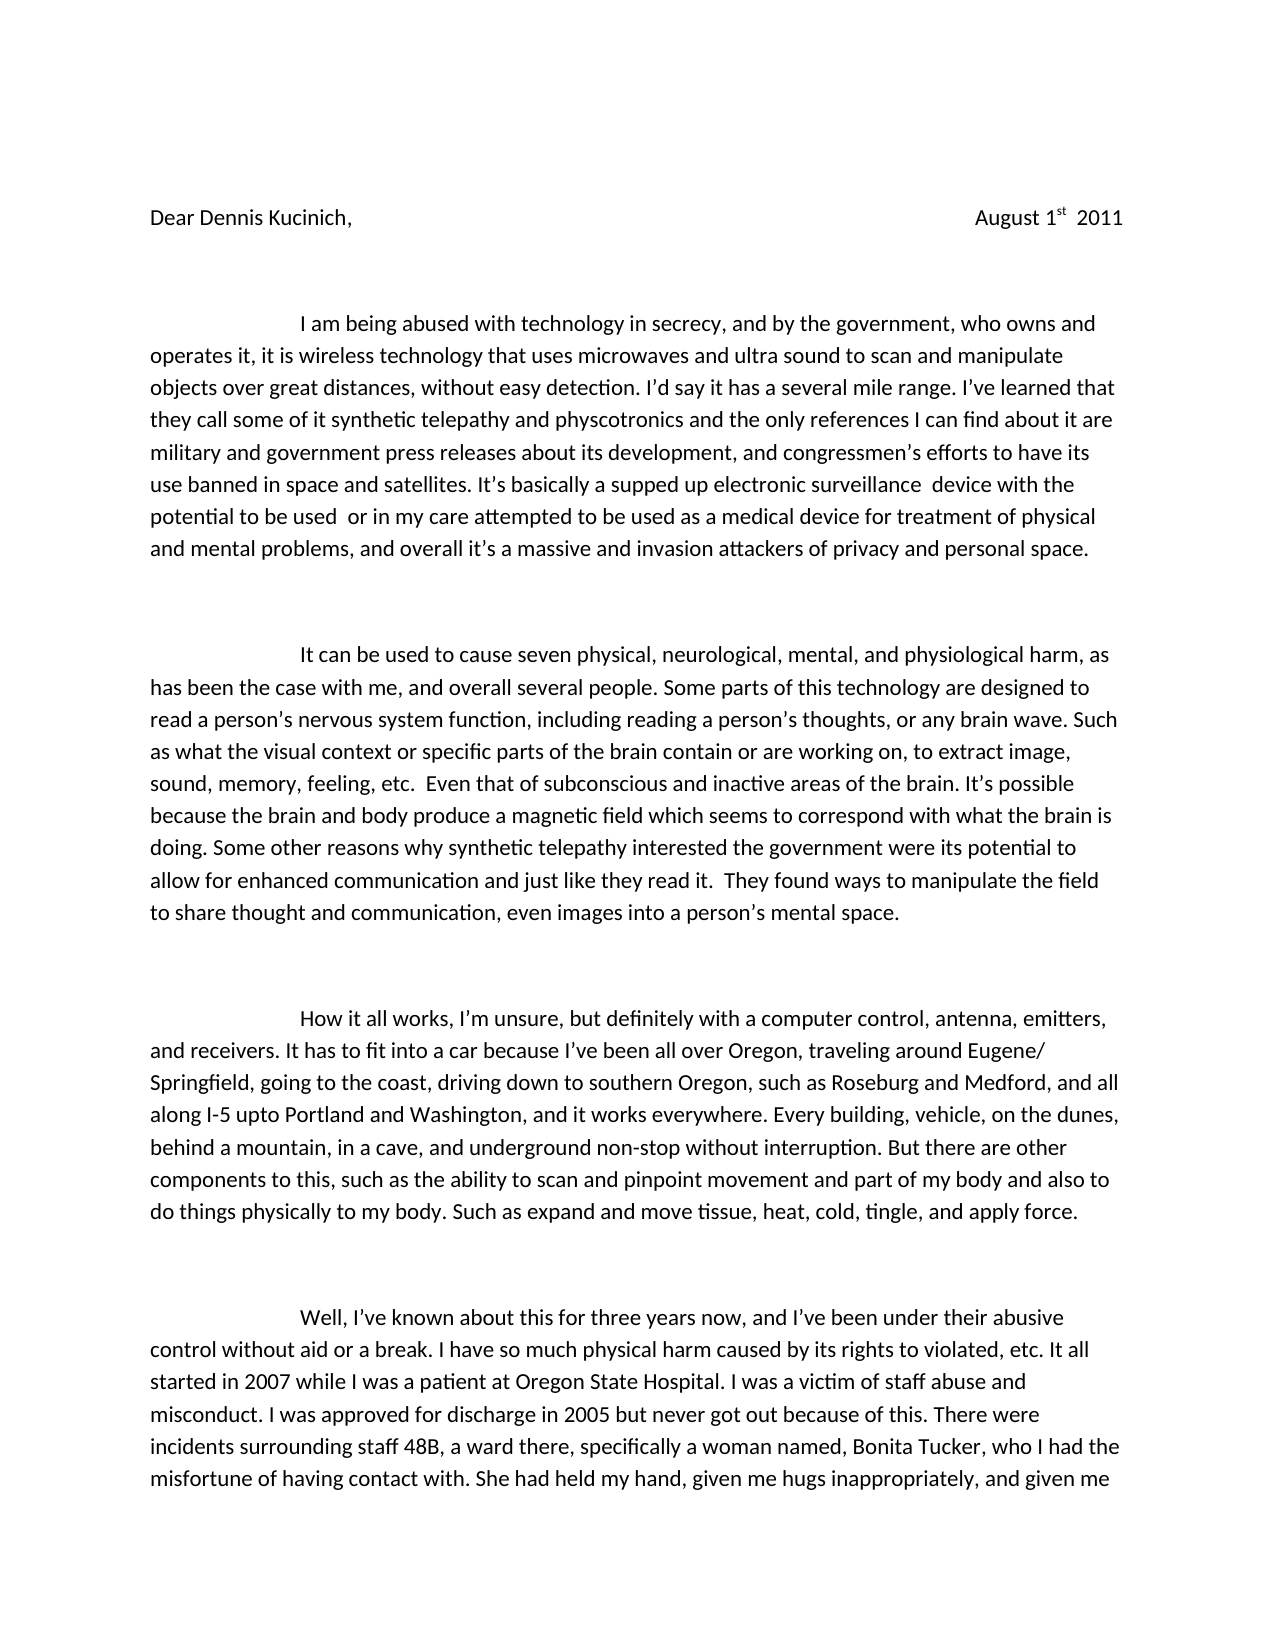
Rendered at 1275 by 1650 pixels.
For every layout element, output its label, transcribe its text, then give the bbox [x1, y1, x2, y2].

text I am being abused with technology in secrecy, and by the government, who owns and operates it, it is wireless technology that uses microwaves and ultra sound to scan and manipulate objects over great distances, without easy detection. I’d say it has a several mile range. I’ve learned that they call some of it synthetic telepathy and physcotronics and the only references I can find about it are military and government press releases about its development, and congressmen’s efforts to have its use banned in space and satellites. It’s basically a supped up electronic surveillance device with the potential to be used or in my care attempted to be used as a medical device for treatment of physical and mental problems, and overall it’s a massive and invasion attackers of privacy and personal space. [150, 309, 1125, 562]
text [150, 1303, 1125, 1492]
text Dear Dennis Kucinich, August 1st 2011 [150, 203, 1125, 231]
text It can be used to cause seven physical, neurological, mental, and physiological harm, as has been the case with me, and overall several people. Some parts of this technology are designed to read a person’s nervous system function, including reading a person’s thoughts, or any brain wave. Such as what the visual context or specific parts of the brain contain or are working on, to extract image, sound, memory, feeling, etc. Even that of subconscious and inactive areas of the brain. It’s possible because the brain and body produce a magnetic field which seems to correspond with what the brain is doing. Some other reasons why synthetic telepathy interested the government were its potential to allow for enhanced communication and just like they read it. They found ways to manipulate the field to share thought and communication, even images into a person’s mental space. [150, 640, 1125, 926]
text How it all works, I’m unsure, but definitely with a computer control, antenna, emitters, and receivers. It has to fit into a car because I’ve been all over Oregon, traveling around Eugene/ Springfield, going to the coast, driving down to southern Oregon, such as Roseburg and Medford, and all along I-5 upto Portland and Washington, and it works everywhere. Every building, vehicle, on the dunes, behind a mountain, in a cave, and underground non-stop without interruption. But there are other components to this, such as the ability to scan and pinpoint movement and part of my body and also to do things physically to my body. Such as expand and move tissue, heat, cold, tingle, and apply force. [150, 1004, 1125, 1225]
